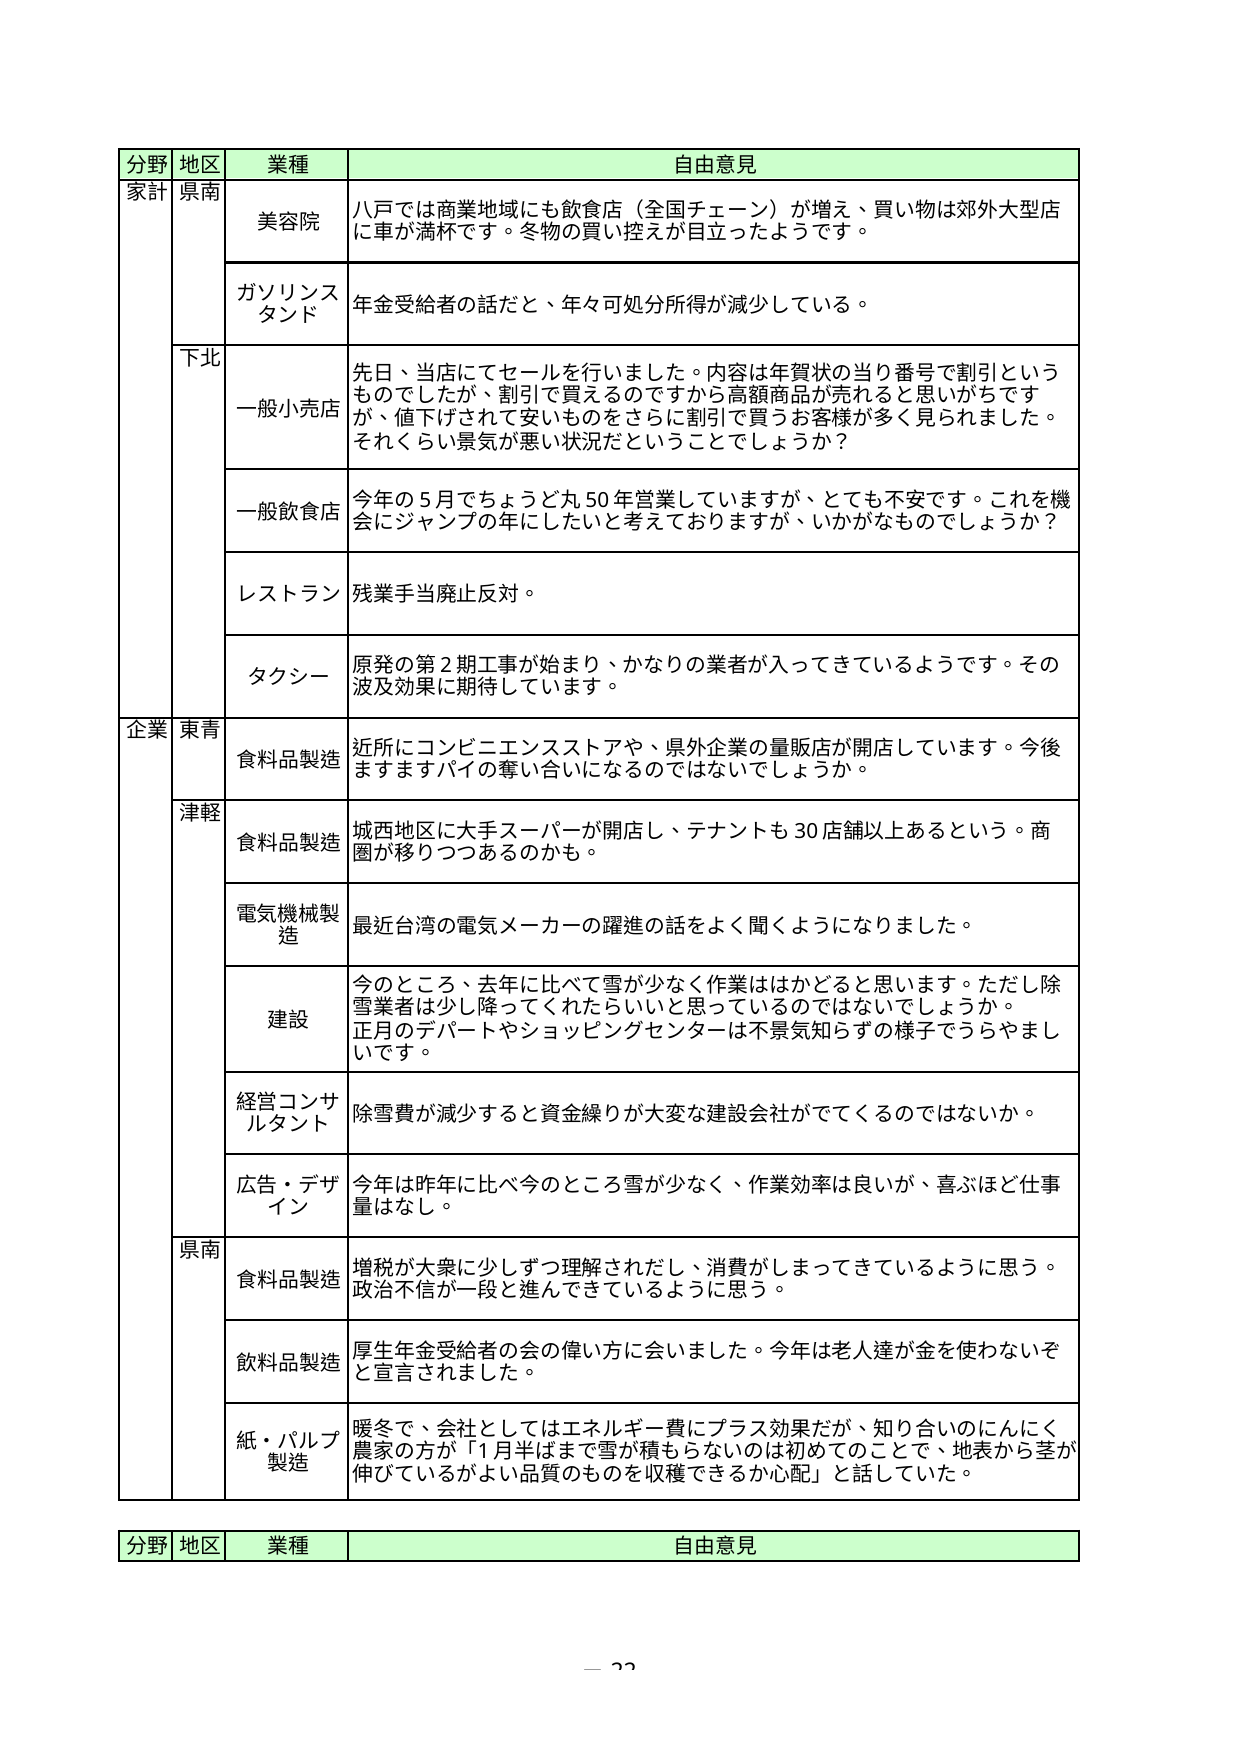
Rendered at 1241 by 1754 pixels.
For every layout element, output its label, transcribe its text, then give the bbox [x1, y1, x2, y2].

table_cell 食料品製造 [226, 1238, 347, 1319]
table_header 業種 [226, 1532, 347, 1560]
table_cell 最近台湾の電気メーカーの躍進の話をよく聞くようになりました。 [349, 884, 1078, 965]
table_cell 今年は昨年に比べ今のところ雪が少なく、作業効率は良いが、喜ぶほど仕事量はなし。 [349, 1155, 1078, 1236]
table_cell 経営コンサルタント [226, 1073, 347, 1153]
table_cell ガソリンスタンド [226, 264, 347, 344]
table_header 業種 [226, 150, 347, 178]
table_cell 広告・デザイン [226, 1155, 347, 1236]
table_cell 県南 [173, 1238, 224, 1499]
table_cell 企業 [120, 719, 171, 1499]
table_cell 厚生年金受給者の会の偉い方に会いました。今年は老人達が金を使わないぞと宣言されました。 [349, 1321, 1078, 1402]
table_cell 紙・パルプ製造 [226, 1404, 347, 1499]
table_cell 建設 [226, 967, 347, 1071]
table_cell 飲料品製造 [226, 1321, 347, 1402]
table_header 自由意見 [349, 1532, 1078, 1560]
table_header 自由意見 [349, 150, 1078, 178]
table_cell 一般飲食店 [226, 470, 347, 551]
table_cell 東青 [173, 719, 224, 799]
table_header 分野 [120, 1532, 171, 1560]
table_cell 年金受給者の話だと、年々可処分所得が減少している。 [349, 264, 1078, 344]
table_cell 津軽 [173, 801, 224, 1236]
table_cell 原発の第2期工事が始まり、かなりの業者が入ってきているようです。その波及効果に期待しています。 [349, 636, 1078, 717]
table_cell 除雪費が減少すると資金繰りが大変な建設会社がでてくるのではないか。 [349, 1073, 1078, 1153]
table_cell 八戸では商業地域にも飲食店（全国チェーン）が増え、買い物は郊外大型店に車が満杯です。冬物の買い控えが目立ったようです。 [349, 181, 1078, 261]
table_cell 美容院 [226, 181, 347, 261]
table_cell 増税が大衆に少しずつ理解されだし、消費がしまってきているように思う。政治不信が一段と進んできているように思う。 [349, 1238, 1078, 1319]
table_cell レストラン [226, 553, 347, 634]
table_cell 県南 [173, 181, 224, 344]
table_cell 下北 [173, 346, 224, 717]
table_cell 電気機械製造 [226, 884, 347, 965]
table_cell 一般小売店 [226, 346, 347, 468]
table_cell 今のところ、去年に比べて雪が少なく作業ははかどると思います。ただし除雪業者は少し降ってくれたらいいと思っているのではないでしょうか。 正月のデパートやショッピングセンターは不景気知らずの様子でうらやましいです。 [349, 967, 1078, 1071]
table_cell 食料品製造 [226, 801, 347, 882]
table_header 分野 [120, 150, 171, 178]
table_cell タクシー [226, 636, 347, 717]
table_cell 食料品製造 [226, 719, 347, 799]
table_cell 今年の5月でちょうど丸50年営業していますが、とても不安です。これを機会にジャンプの年にしたいと考えておりますが、いかがなものでしょうか？ [349, 470, 1078, 551]
table_header 地区 [173, 1532, 224, 1560]
table_cell 家計 [120, 181, 171, 717]
table_cell 城西地区に大手スーパーが開店し、テナントも30店舗以上あるという。商圏が移りつつあるのかも。 [349, 801, 1078, 882]
table_cell 近所にコンビニエンスストアや、県外企業の量販店が開店しています。今後ますますパイの奪い合いになるのではないでしょうか。 [349, 719, 1078, 799]
table_cell 先日、当店にてセールを行いました。内容は年賀状の当り番号で割引というものでしたが、割引で買えるのですから高額商品が売れると思いがちです が、値下げされて安いものをさらに割引で買うお客様が多く見られました。それくらい景気が悪い状況だということでしょうか？ [349, 346, 1078, 468]
table_header 地区 [173, 150, 224, 178]
table_cell 残業手当廃止反対。 [349, 553, 1078, 634]
table_cell 暖冬で、会社としてはエネルギー費にプラス効果だが、知り合いのにんにく農家の方が「1月半ばまで雪が積もらないのは初めてのことで、地表から茎が伸びているがよい品質のものを収穫できるか心配」と話していた。 [349, 1404, 1078, 1499]
